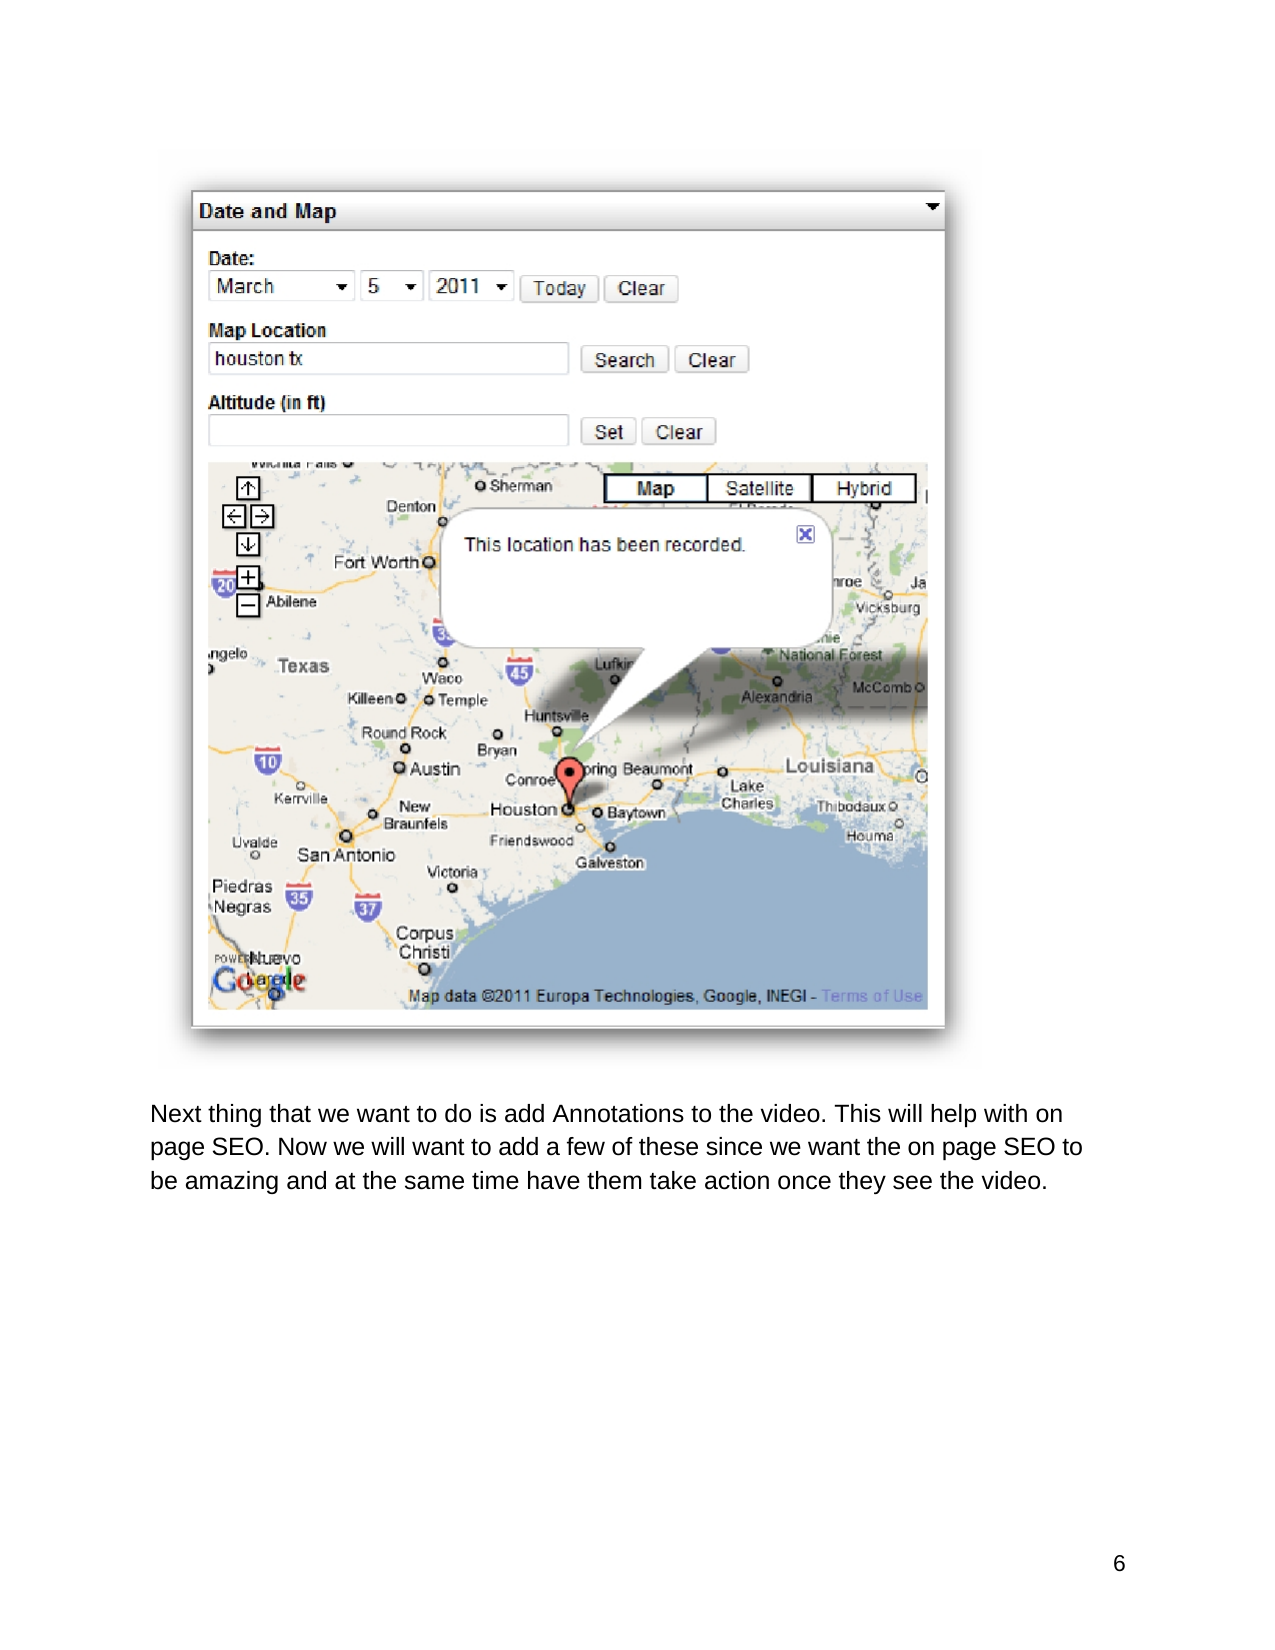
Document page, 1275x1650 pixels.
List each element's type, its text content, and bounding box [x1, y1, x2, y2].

picture [0, 0, 1275, 1650]
text Next thing that we want to do is add Annotations to the video. This will help with on page SEO. Now we will want to add a few of these since we want the on page SEO to be amazing and at the same time have them take action once they see the video. [150, 1095, 1105, 1196]
